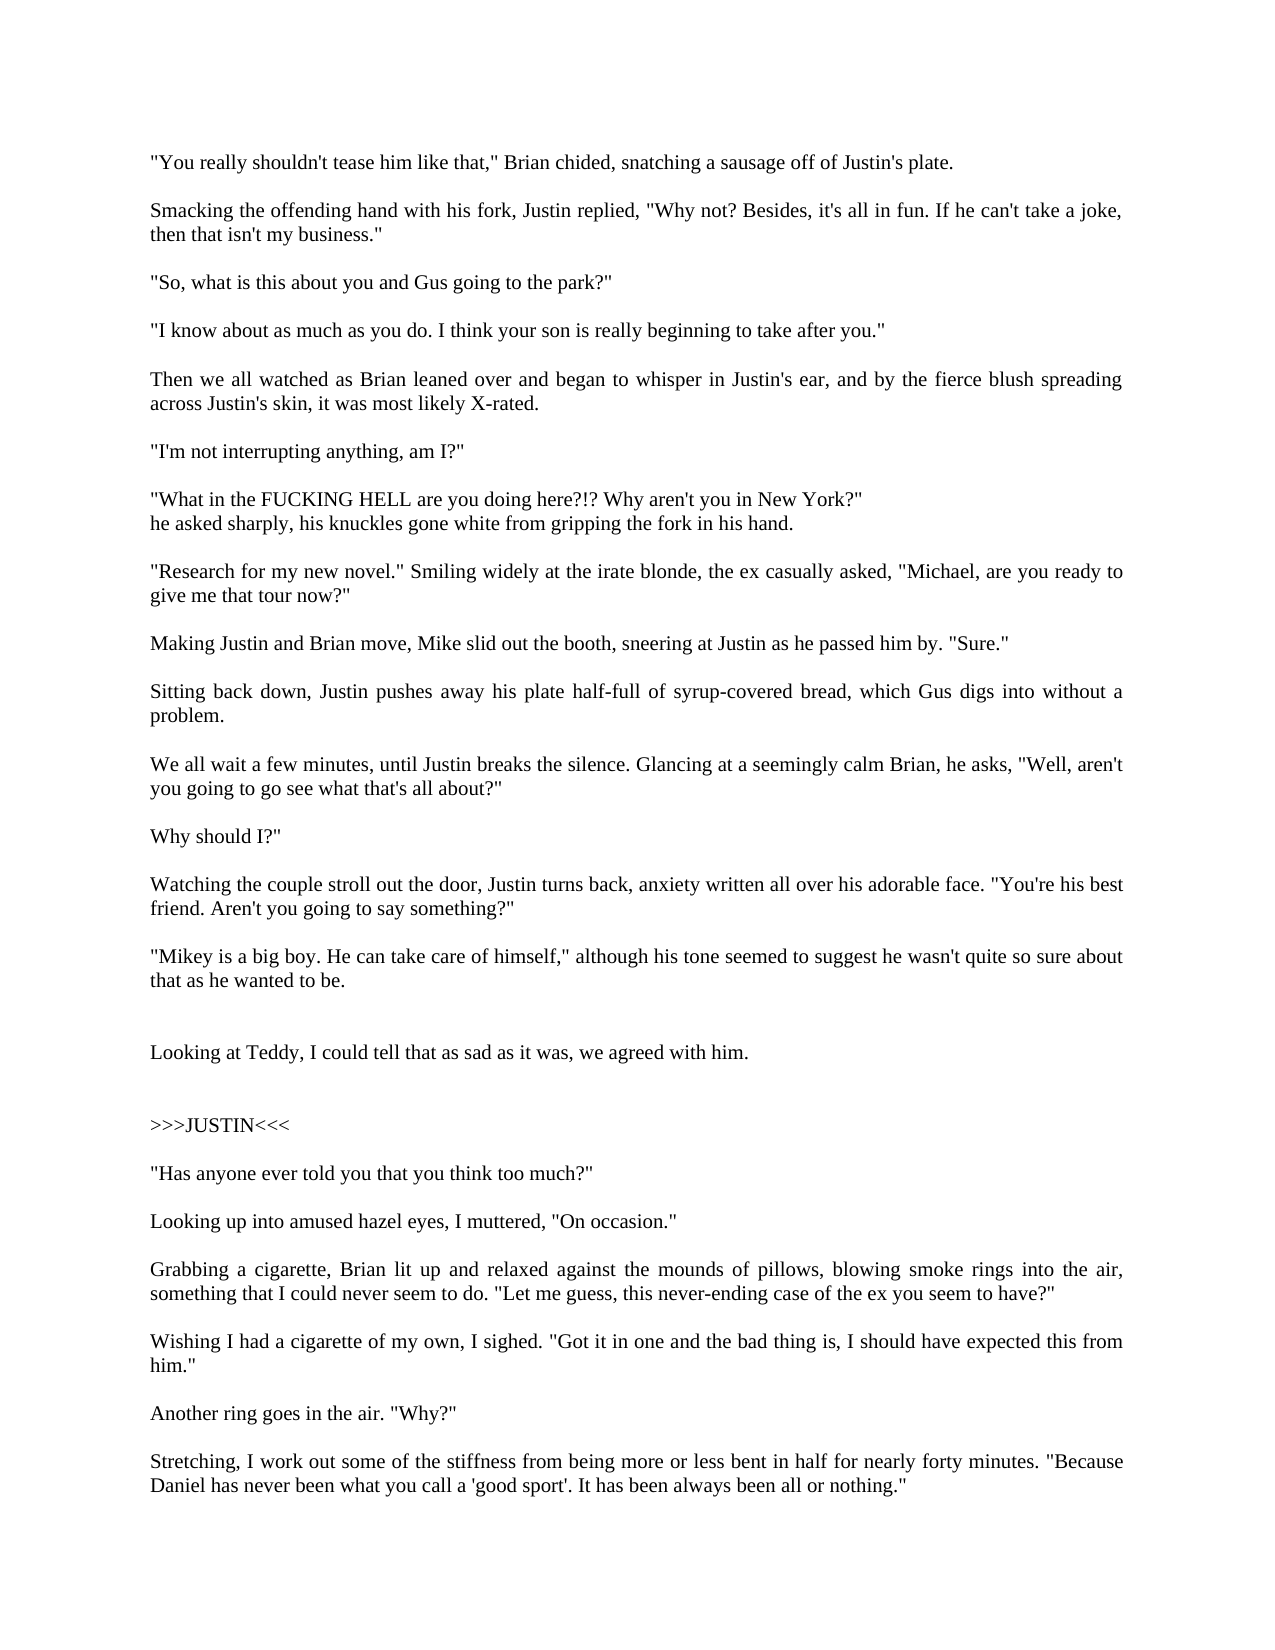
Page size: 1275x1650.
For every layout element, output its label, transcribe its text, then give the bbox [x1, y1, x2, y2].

text Why should I?" [150, 824, 1125, 848]
text "You really shouldn't tease him like that," Brian chided, snatching a sausage off of Justin's plate. [150, 150, 1125, 174]
text Grabbing a cigarette, Brian lit up and relaxed against the mounds of pillows, blowing smoke rings into the air, something that I could never seem to do. "Let me guess, this never-ending case of the ex you seem to have?" [150, 1257, 1125, 1305]
text he asked sharply, his knuckles gone white from gripping the fork in his hand. [150, 511, 1125, 535]
text "Has anyone ever told you that you think too much?" [150, 1161, 1125, 1185]
text Another ring goes in the air. "Why?" [150, 1401, 1125, 1425]
text "What in the FUCKING HELL are you doing here?!? Why aren't you in New York?" [150, 487, 1125, 511]
text Making Justin and Brian move, Mike slid out the booth, sneering at Justin as he passed him by. "Sure." [150, 631, 1125, 655]
text Wishing I had a cigarette of my own, I sighed. "Got it in one and the bad thing is, I should have expected this from him." [150, 1329, 1125, 1377]
text We all wait a few minutes, until Justin breaks the silence. Glancing at a seemingly calm Brian, he asks, "Well, aren't you going to go see what that's all about?" [150, 752, 1125, 800]
text "I know about as much as you do. I think your son is really beginning to take after you." [150, 318, 1125, 342]
text Then we all watched as Brian leaned over and began to whisper in Justin's ear, and by the fierce blush spreading across Justin's skin, it was most likely X-rated. [150, 367, 1125, 415]
text Watching the couple stroll out the door, Justin turns back, anxiety written all over his adorable face. "You're his best friend. Aren't you going to say something?" [150, 872, 1125, 920]
text Looking at Teddy, I could tell that as sad as it was, we agreed with him. [150, 1040, 1125, 1064]
text Smacking the offending hand with his fork, Justin replied, "Why not? Besides, it's all in fun. If he can't take a joke, then that isn't my business." [150, 198, 1125, 246]
text >>>JUSTIN<<< [150, 1112, 1125, 1137]
text "I'm not interrupting anything, am I?" [150, 439, 1125, 463]
text Looking up into amused hazel eyes, I muttered, "On occasion." [150, 1209, 1125, 1233]
text "Research for my new novel." Smiling widely at the irate blonde, the ex casually asked, "Michael, are you ready to give me that tour now?" [150, 559, 1125, 607]
text Sitting back down, Justin pushes away his plate half-full of syrup-covered bread, which Gus digs into without a problem. [150, 679, 1125, 727]
text "Mikey is a big boy. He can take care of himself," although his tone seemed to suggest he wasn't quite so sure about that as he wanted to be. [150, 944, 1125, 992]
text "So, what is this about you and Gus going to the park?" [150, 270, 1125, 294]
text Stretching, I work out some of the stiffness from being more or less bent in half for nearly forty minutes. "Because Daniel has never been what you call a 'good sport'. It has been always been all or nothing." [150, 1449, 1125, 1497]
